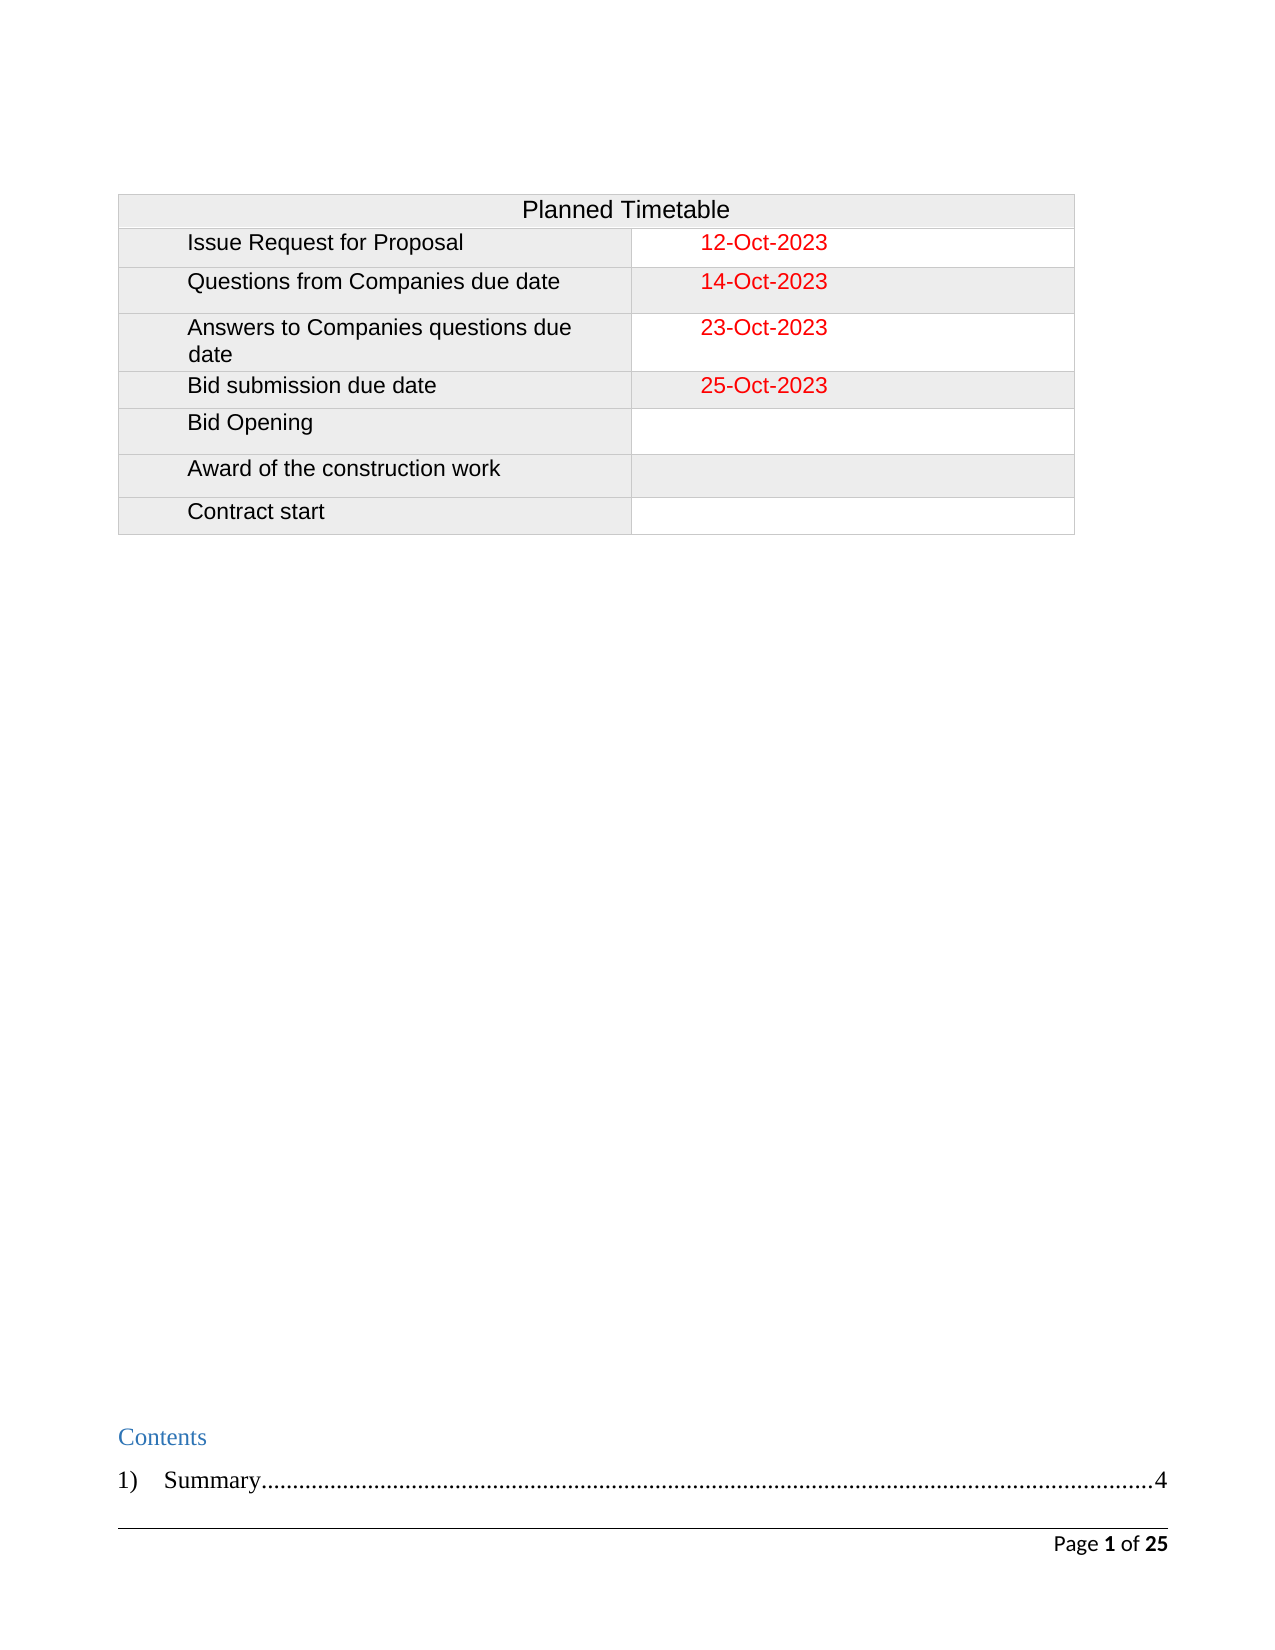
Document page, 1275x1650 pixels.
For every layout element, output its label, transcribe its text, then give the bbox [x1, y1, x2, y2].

table_cell Bid submission due date [119, 372, 631, 408]
table_cell Bid Opening [119, 409, 631, 454]
table_cell [632, 455, 1074, 497]
table_cell [632, 409, 1074, 454]
table_cell 12-Oct-2023 [632, 229, 1074, 267]
table_cell 25-Oct-2023 [632, 372, 1074, 408]
table_cell Issue Request for Proposal [119, 229, 631, 267]
table_cell Contract start [119, 498, 631, 534]
table_cell 23-Oct-2023 [632, 314, 1074, 371]
table_cell Questions from Companies due date [119, 268, 631, 313]
table_cell 14-Oct-2023 [632, 268, 1074, 313]
table_cell [632, 498, 1074, 534]
table_header Planned Timetable [119, 195, 1074, 227]
table_cell Answers to Companies questions due date [119, 314, 631, 371]
table_cell Award of the construction work [119, 455, 631, 497]
